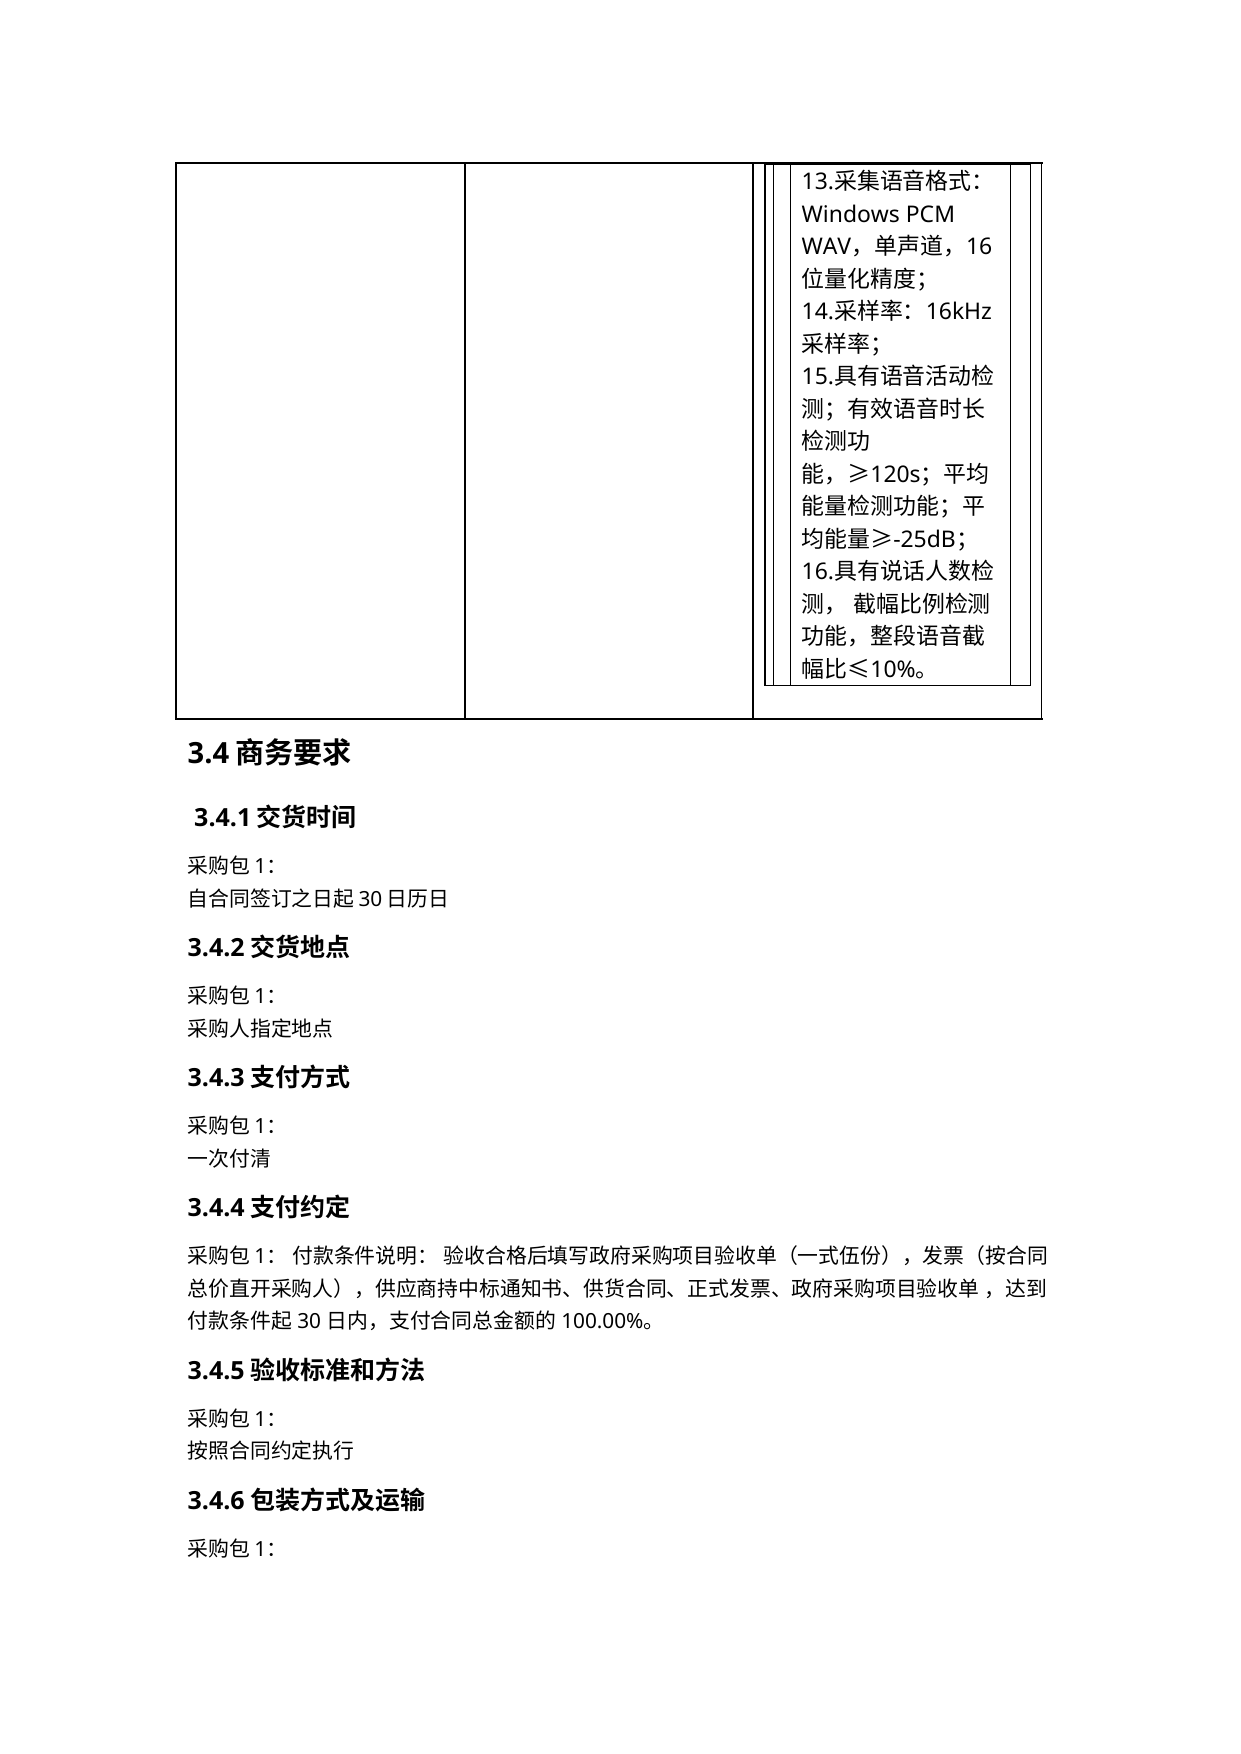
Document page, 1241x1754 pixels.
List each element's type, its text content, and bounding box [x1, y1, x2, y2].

text 3.4.4支付约定 [187, 1175, 1053, 1240]
text 采购包1： [187, 1532, 1053, 1565]
text 采购人指定地点 [187, 1012, 1053, 1045]
text 一次付清 [187, 1142, 1053, 1175]
text 采购包1： [187, 1402, 1053, 1435]
table_cell 1 [177, 164, 464, 718]
text 按照合同约定执行 [187, 1435, 1053, 1467]
text 采购包1： [187, 980, 1053, 1012]
table_cell [466, 164, 752, 718]
text 3.4.1交货时间 [187, 785, 1053, 850]
text 3.4.6包装方式及运输 [187, 1467, 1053, 1532]
text 3.4.2交货地点 [187, 915, 1053, 980]
text 3.4.5验收标准和方法 [187, 1337, 1053, 1402]
text 采购包1： [187, 1110, 1053, 1142]
text 3.4.3支付方式 [187, 1045, 1053, 1110]
text 采购包1： [187, 850, 1053, 882]
table_cell [754, 164, 1041, 718]
text 3.4商务要求 [187, 720, 1053, 785]
text 自合同签订之日起30日历日 [187, 882, 1053, 915]
text 采购包1： 付款条件说明： 验收合格后填写政府采购项目验收单（一式伍份），发票（按合同总价直开采购人），供应商持中标通知书、供货合同、正式发票、政府采购项目验收单 ，达到付款条件起 30 日内，支付合同总金额的 100.00%。 [187, 1240, 1053, 1337]
